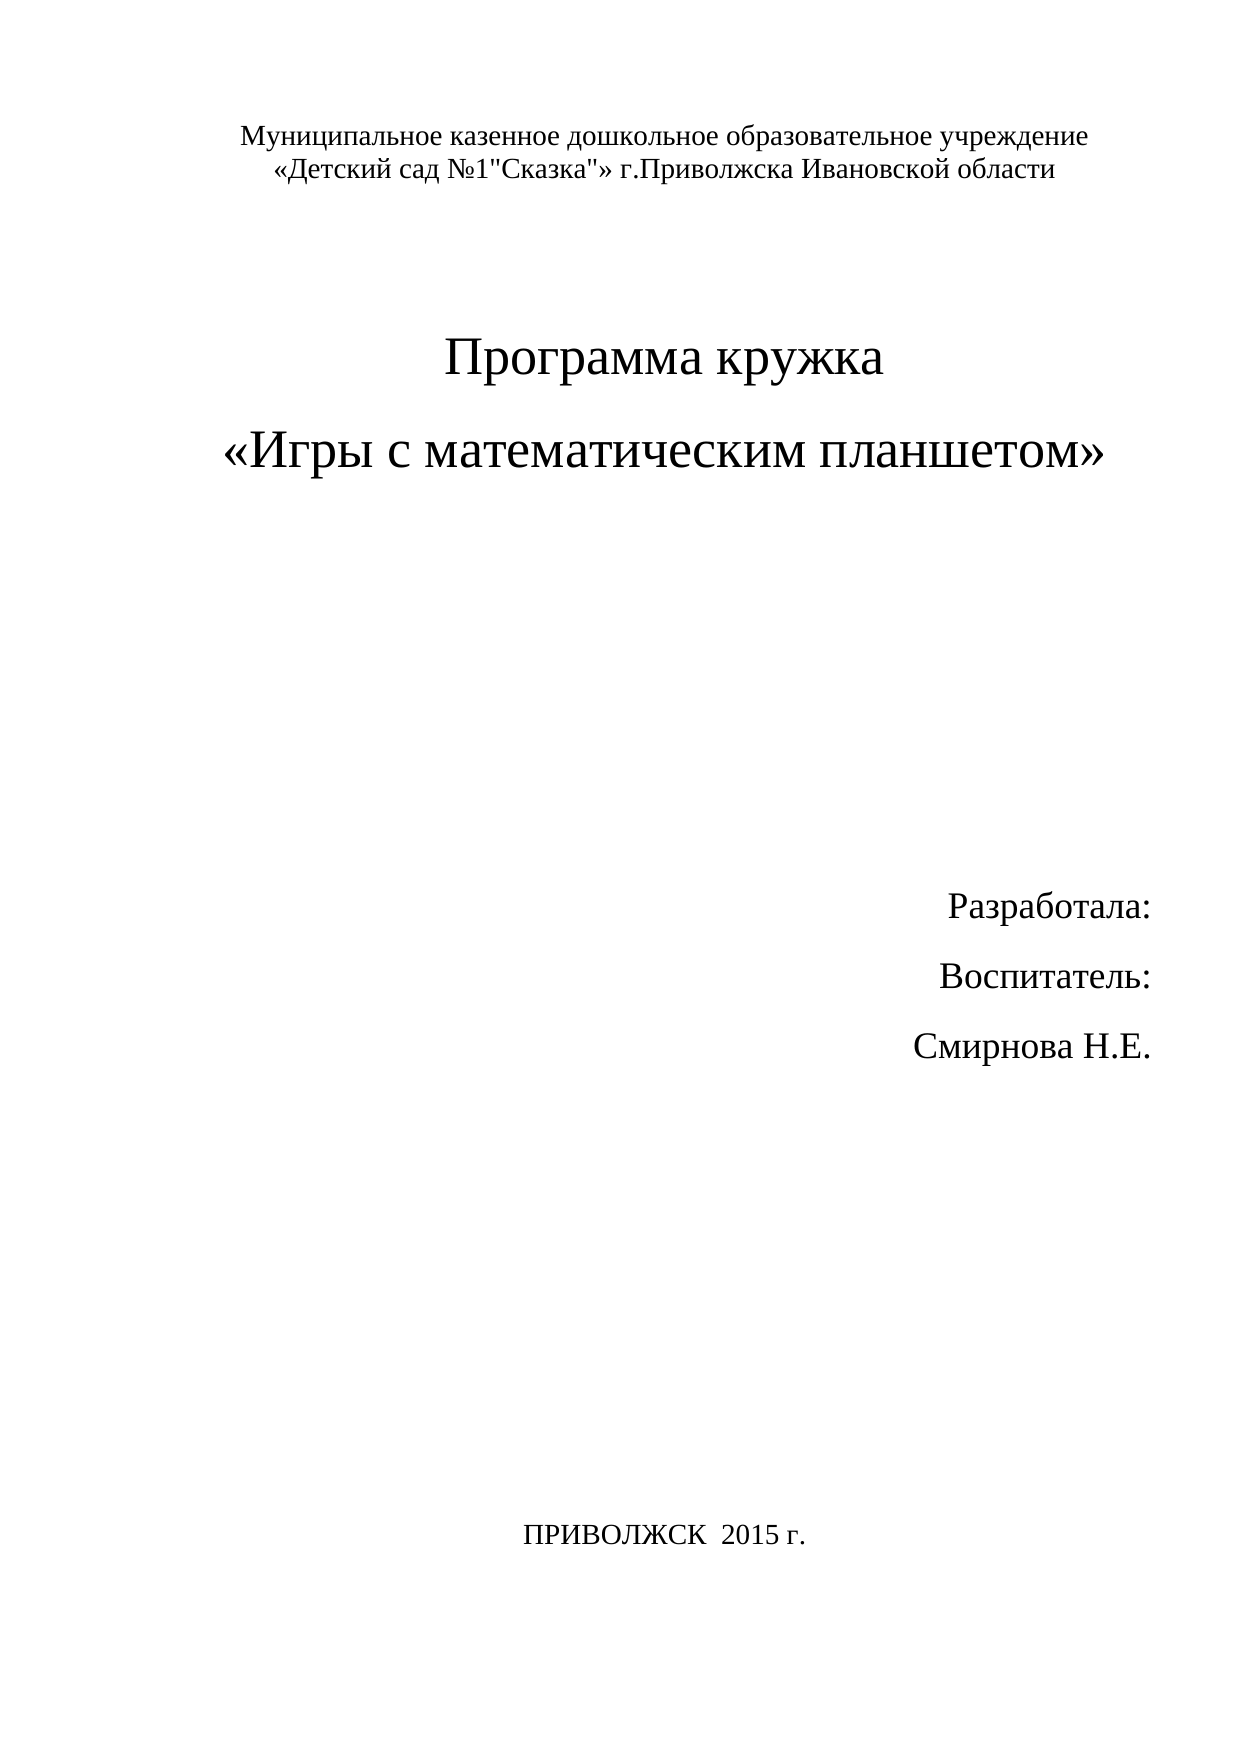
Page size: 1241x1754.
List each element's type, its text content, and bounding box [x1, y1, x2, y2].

text Воспитатель: [177, 953, 1152, 997]
text «Игры с математическим планшетом» [177, 417, 1152, 479]
text Муниципальное казенное дошкольное образовательное учреждение [177, 118, 1152, 152]
text ПРИВОЛЖСК 2015 г. [177, 1517, 1152, 1550]
text Смирнова Н.Е. [177, 1024, 1152, 1067]
text Программа кружка [177, 324, 1152, 386]
text Разработала: [177, 883, 1152, 926]
text «Детский сад №1"Сказка"» г.Приволжска Ивановской области [177, 152, 1152, 185]
